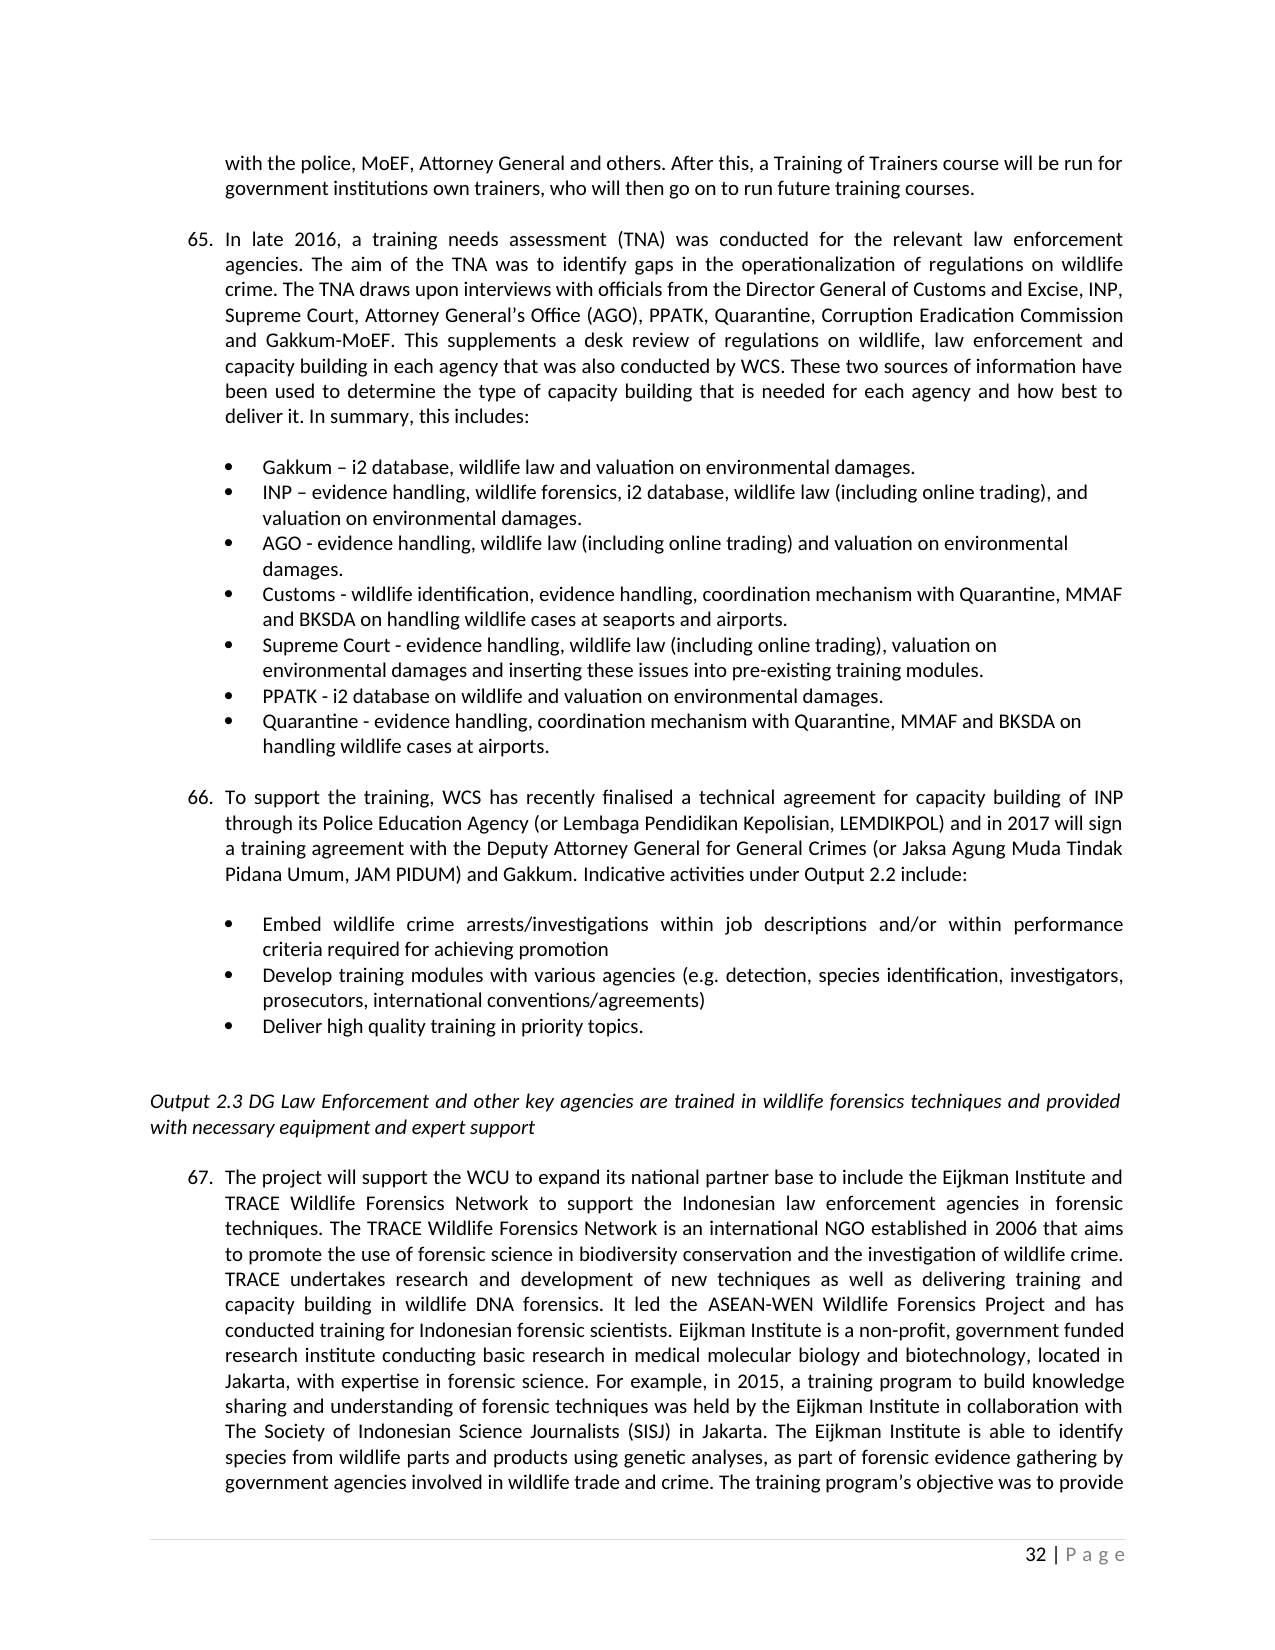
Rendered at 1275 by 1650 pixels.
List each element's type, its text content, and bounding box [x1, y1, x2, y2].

list Customs - wildlife identification, evidence handling, coordination mechanism with Quarantine, MMAF and BKSDA on handling wildlife cases at seaports and airports. [225, 581, 1125, 632]
list Develop training modules with various agencies (e.g. detection, species identification, investigators, prosecutors, international conventions/agreements) [225, 962, 1125, 1013]
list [187, 1164, 1125, 1495]
text Output 2.3 DG Law Enforcement and other key agencies are trained in wildlife forensics techniques and provided with necessary equipment and expert support [150, 1089, 1125, 1139]
list Quarantine - evidence handling, coordination mechanism with Quarantine, MMAF and BKSDA on handling wildlife cases at airports. [225, 708, 1125, 759]
list Supreme Court - evidence handling, wildlife law (including online trading), valuation on environmental damages and inserting these issues into pre-existing training modules. [225, 632, 1125, 683]
list AGO - evidence handling, wildlife law (including online trading) and valuation on environmental damages. [225, 530, 1125, 581]
list Deliver high quality training in priority topics. [225, 1013, 1125, 1038]
list To support the training, WCS has recently finalised a technical agreement for capacity building of INP through its Police Education Agency (or Lembaga Pendidikan Kepolisian, LEMDIKPOL) and in 2017 will sign a training agreement with the Deputy Attorney General for General Crimes (or Jaksa Agung Muda Tindak Pidana Umum, JAM PIDUM) and Gakkum. Indicative activities under Output 2.2 include: [187, 784, 1125, 886]
list INP – evidence handling, wildlife forensics, i2 database, wildlife law (including online trading), and valuation on environmental damages. [225, 479, 1125, 530]
list Gakkum – i2 database, wildlife law and valuation on environmental damages. [225, 454, 1125, 479]
list Embed wildlife crime arrests/investigations within job descriptions and/or within performance criteria required for achieving promotion [225, 911, 1125, 962]
list In late 2016, a training needs assessment (TNA) was conducted for the relevant law enforcement agencies. The aim of the TNA was to identify gaps in the operationalization of regulations on wildlife crime. The TNA draws upon interviews with officials from the Director General of Customs and Excise, INP, Supreme Court, Attorney General’s Office (AGO), PPATK, Quarantine, Corruption Eradication Commission and Gakkum-MoEF. This supplements a desk review of regulations on wildlife, law enforcement and capacity building in each agency that was also conducted by WCS. These two sources of information have been used to determine the type of capacity building that is needed for each agency and how best to deliver it. In summary, this includes: [187, 226, 1125, 429]
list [187, 150, 1125, 201]
list PPATK - i2 database on wildlife and valuation on environmental damages. [225, 683, 1125, 708]
